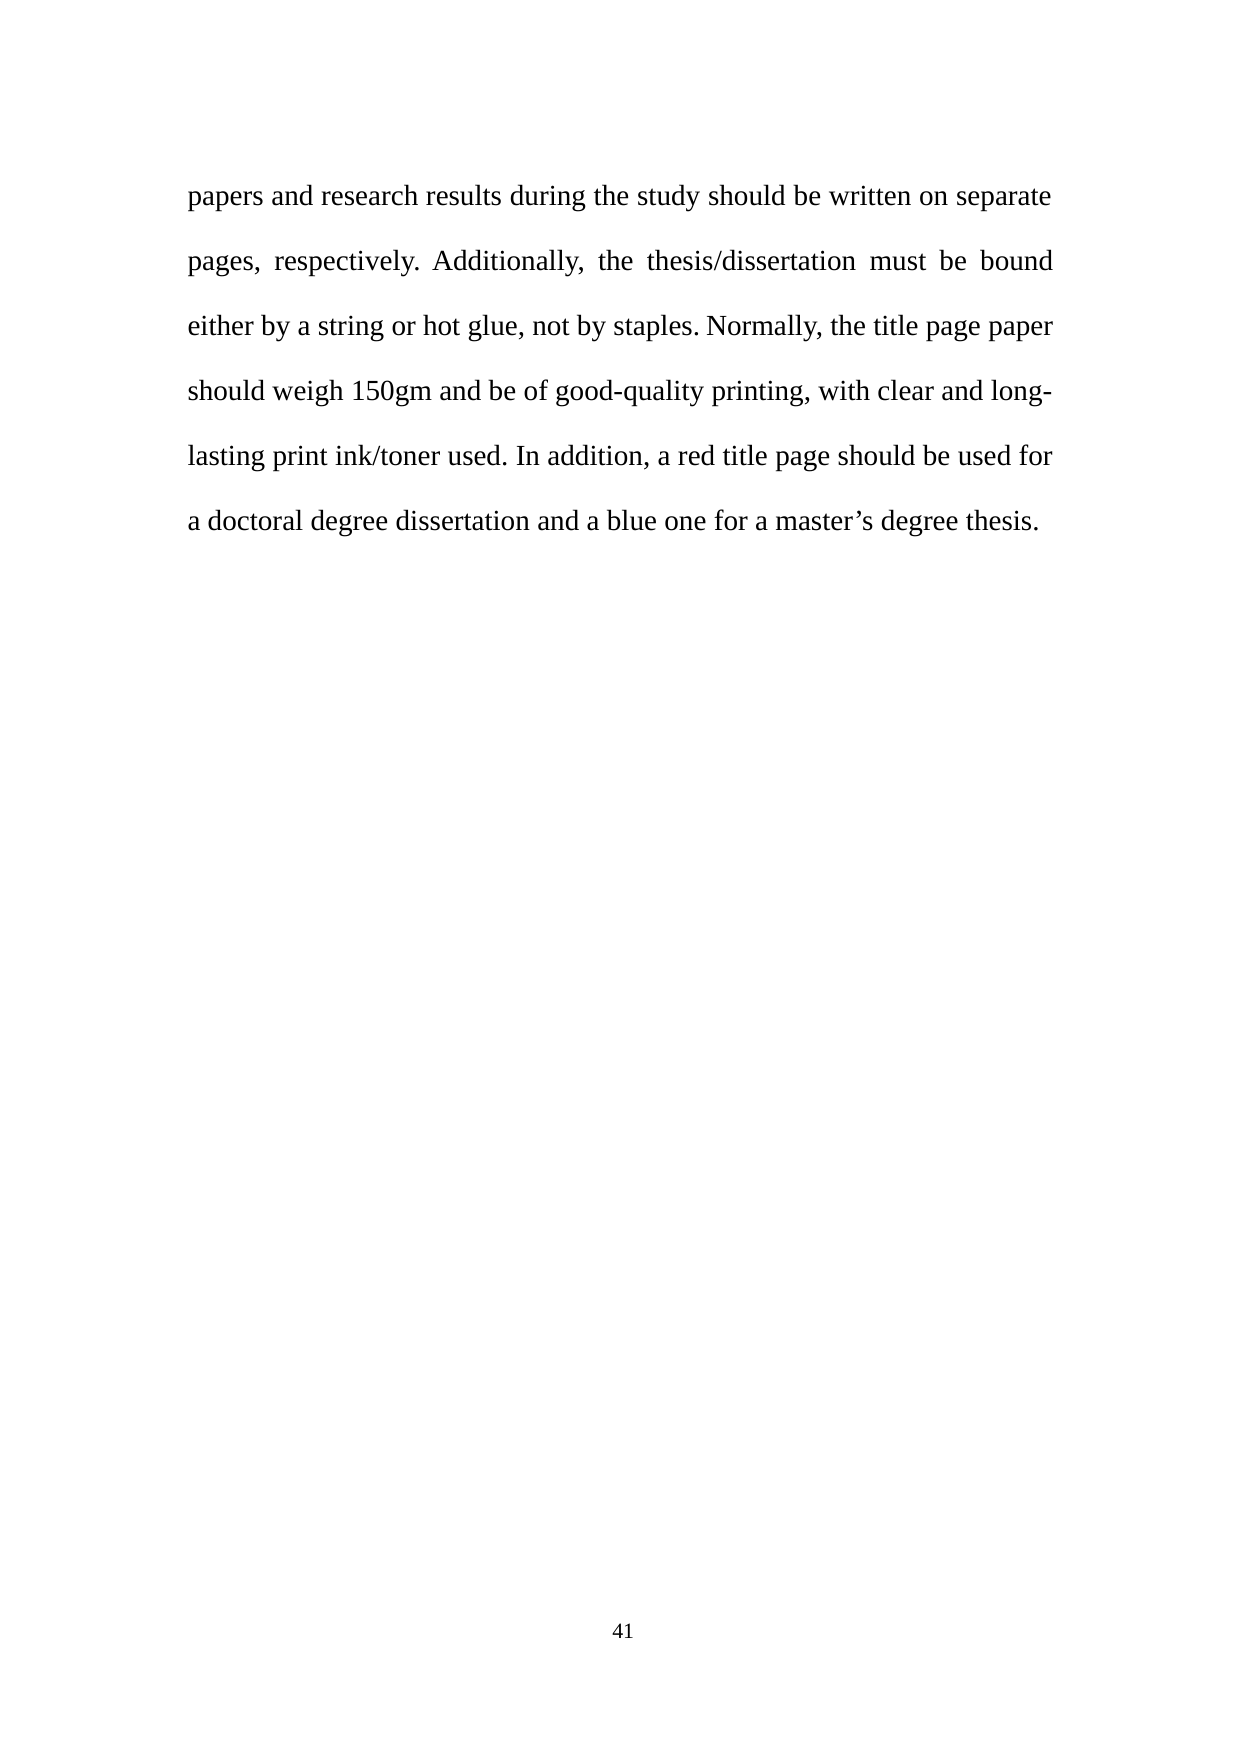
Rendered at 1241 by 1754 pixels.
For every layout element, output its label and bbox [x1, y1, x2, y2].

text [187, 162, 1053, 552]
